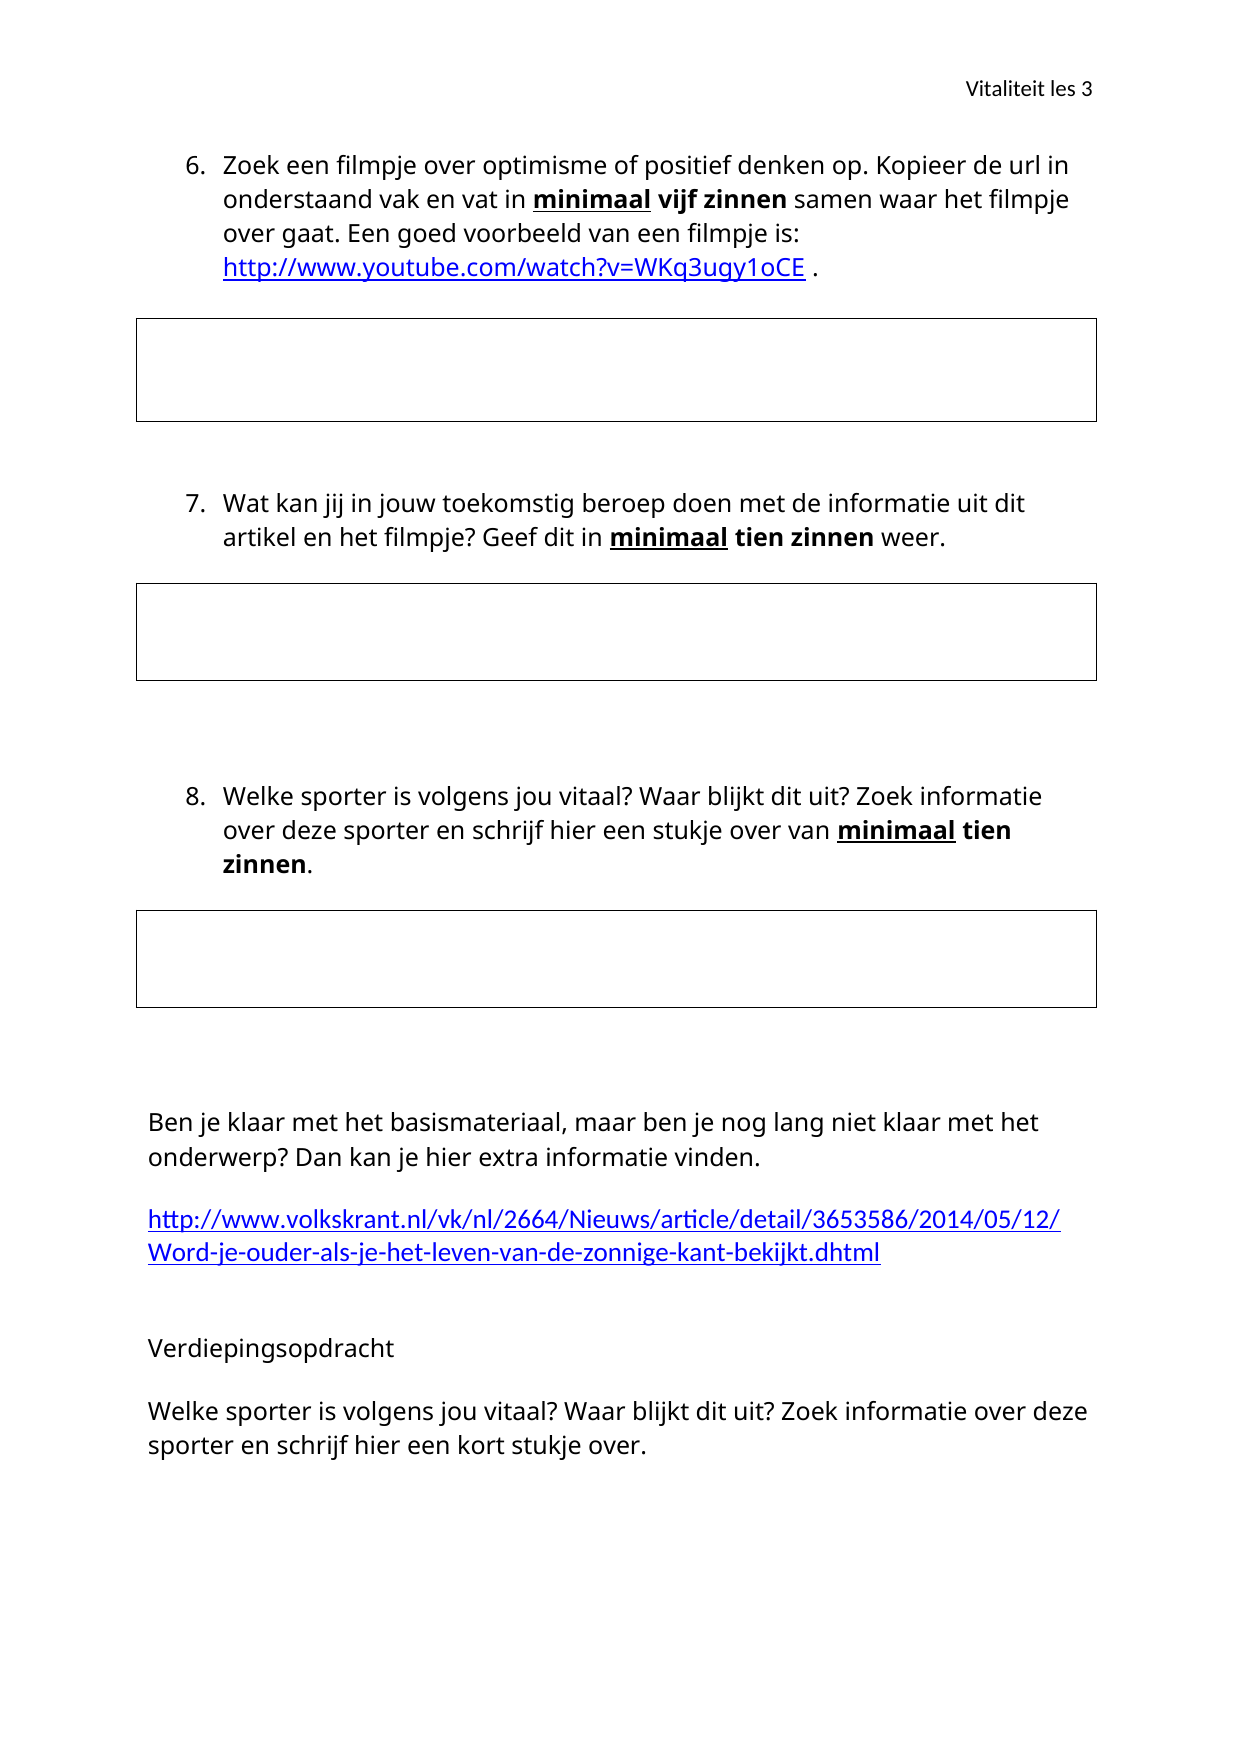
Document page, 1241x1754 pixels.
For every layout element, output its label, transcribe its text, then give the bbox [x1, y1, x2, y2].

list Wat kan jij in jouw toekomstig beroep doen met de informatie uit dit artikel en het filmpje? Geef dit in minimaal tien zinnen weer. [185, 485, 1093, 553]
table_header [137, 584, 1096, 680]
text http://www.volkskrant.nl/vk/nl/2664/Nieuws/article/detail/3653586/2014/05/12/Word-je-ouder-als-je-het-leven-van-de-zonnige-kant-bekijkt.dhtml [148, 1202, 1093, 1268]
list Zoek een filmpje over optimisme of positief denken op. Kopieer de url in onderstaand vak en vat in minimaal vijf zinnen samen waar het filmpje over gaat. Een goed voorbeeld van een filmpje is: http://www.youtube.com/watch?v=WKq3ugy1oCE . [185, 148, 1093, 284]
text Welke sporter is volgens jou vitaal? Waar blijkt dit uit? Zoek informatie over deze sporter en schrijf hier een kort stukje over. [148, 1394, 1093, 1462]
text Verdiepingsopdracht [148, 1331, 1093, 1365]
table_header [137, 319, 1096, 421]
table_header [137, 911, 1096, 1007]
list Welke sporter is volgens jou vitaal? Waar blijkt dit uit? Zoek informatie over deze sporter en schrijf hier een stukje over van minimaal tien zinnen. [185, 778, 1093, 880]
text Ben je klaar met het basismateriaal, maar ben je nog lang niet klaar met het onderwerp? Dan kan je hier extra informatie vinden. [148, 1105, 1093, 1173]
